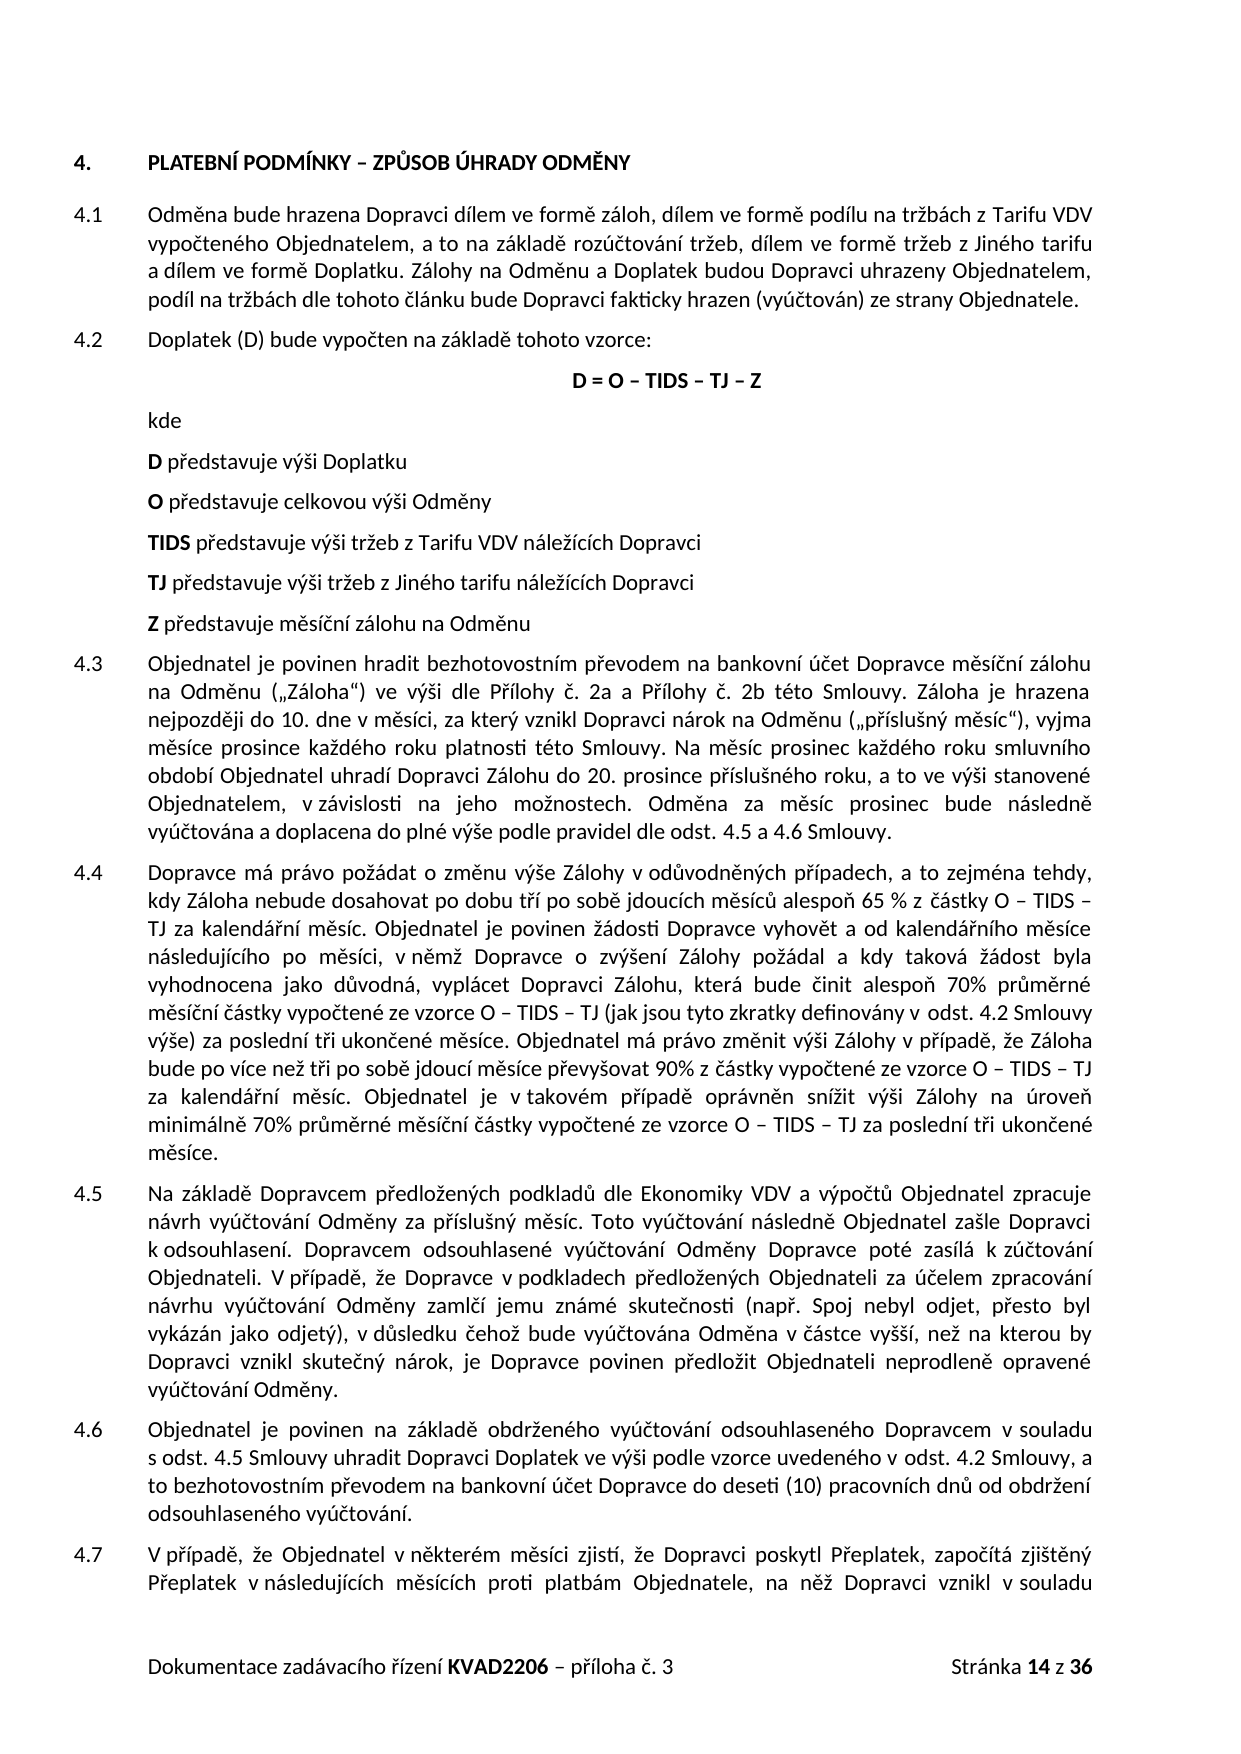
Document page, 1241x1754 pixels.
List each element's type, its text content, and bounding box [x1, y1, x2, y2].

text Z představuje měsíční zálohu na Odměnu [148, 609, 1093, 637]
text kde [148, 406, 1093, 434]
text TIDS představuje výši tržeb z Tarifu VDV náležících Dopravci [148, 528, 1093, 556]
text Objednatel je povinen na základě obdrženého vyúčtování odsouhlaseného Dopravcem v souladu s odst. 4.5 Smlouvy uhradit Dopravci Doplatek ve výši podle vzorce uvedeného v odst. 4.2 Smlouvy, a to bezhotovostním převodem na bankovní účet Dopravce do deseti (10) pracovních dnů od obdržení odsouhlaseného vyúčtování. [74, 1415, 1093, 1527]
text O představuje celkovou výši Odměny [148, 487, 1093, 515]
text TJ představuje výši tržeb z Jiného tarifu náležících Dopravci [148, 568, 1093, 596]
text Objednatel je povinen hradit bezhotovostním převodem na bankovní účet Dopravce měsíční zálohu na Odměnu („Záloha“) ve výši dle Přílohy č. 2a a Přílohy č. 2b této Smlouvy. Záloha je hrazena nejpozději do 10. dne v měsíci, za který vznikl Dopravci nárok na Odměnu („příslušný měsíc“), vyjma měsíce prosince každého roku platnosti této Smlouvy. Na měsíc prosinec každého roku smluvního období Objednatel uhradí Dopravci Zálohu do 20. prosince příslušného roku, a to ve výši stanovené Objednatelem, v závislosti na jeho možnostech. Odměna za měsíc prosinec bude následně vyúčtována a doplacena do plné výše podle pravidel dle odst. 4.5 a 4.6 Smlouvy. [74, 649, 1093, 846]
text Doplatek (D) bude vypočten na základě tohoto vzorce: [74, 325, 1093, 353]
text Dopravce má právo požádat o změnu výše Zálohy v odůvodněných případech, a to zejména tehdy, kdy Záloha nebude dosahovat po dobu tří po sobě jdoucích měsíců alespoň 65 % z částky O – TIDS – TJ za kalendářní měsíc. Objednatel je povinen žádosti Dopravce vyhovět a od kalendářního měsíce následujícího po měsíci, v němž Dopravce o zvýšení Zálohy požádal a kdy taková žádost byla vyhodnocena jako důvodná, vyplácet Dopravci Zálohu, která bude činit alespoň 70% průměrné měsíční částky vypočtené ze vzorce O – TIDS – TJ (jak jsou tyto zkratky definovány v odst. 4.2 Smlouvy výše) za poslední tři ukončené měsíce. Objednatel má právo změnit výši Zálohy v případě, že Záloha bude po více než tři po sobě jdoucí měsíce převyšovat 90% z částky vypočtené ze vzorce O – TIDS – TJ za kalendářní měsíc. Objednatel je v takovém případě oprávněn snížit výši Zálohy na úroveň minimálně 70% průměrné měsíční částky vypočtené ze vzorce O – TIDS – TJ za poslední tři ukončené měsíce. [74, 858, 1093, 1166]
text D = O – TIDS – TJ – Z [167, 366, 1093, 394]
subtitle Platební podmínky – způsob úhrady Odměny [74, 148, 1093, 176]
text Odměna bude hrazena Dopravci dílem ve formě záloh, dílem ve formě podílu na tržbách z Tarifu VDV vypočteného Objednatelem, a to na základě rozúčtování tržeb, dílem ve formě tržeb z Jiného tarifu a dílem ve formě Doplatku. Zálohy na Odměnu a Doplatek budou Dopravci uhrazeny Objednatelem, podíl na tržbách dle tohoto článku bude Dopravci fakticky hrazen (vyúčtován) ze strany Objednatele. [74, 201, 1093, 313]
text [74, 1540, 1093, 1596]
text Na základě Dopravcem předložených podkladů dle Ekonomiky VDV a výpočtů Objednatel zpracuje návrh vyúčtování Odměny za příslušný měsíc. Toto vyúčtování následně Objednatel zašle Dopravci k odsouhlasení. Dopravcem odsouhlasené vyúčtování Odměny Dopravce poté zasílá k zúčtování Objednateli. V případě, že Dopravce v podkladech předložených Objednateli za účelem zpracování návrhu vyúčtování Odměny zamlčí jemu známé skutečnosti (např. Spoj nebyl odjet, přesto byl vykázán jako odjetý), v důsledku čehož bude vyúčtována Odměna v částce vyšší, než na kterou by Dopravci vznikl skutečný nárok, je Dopravce povinen předložit Objednateli neprodleně opravené vyúčtování Odměny. [74, 1179, 1093, 1403]
text D představuje výši Doplatku [148, 447, 1093, 475]
